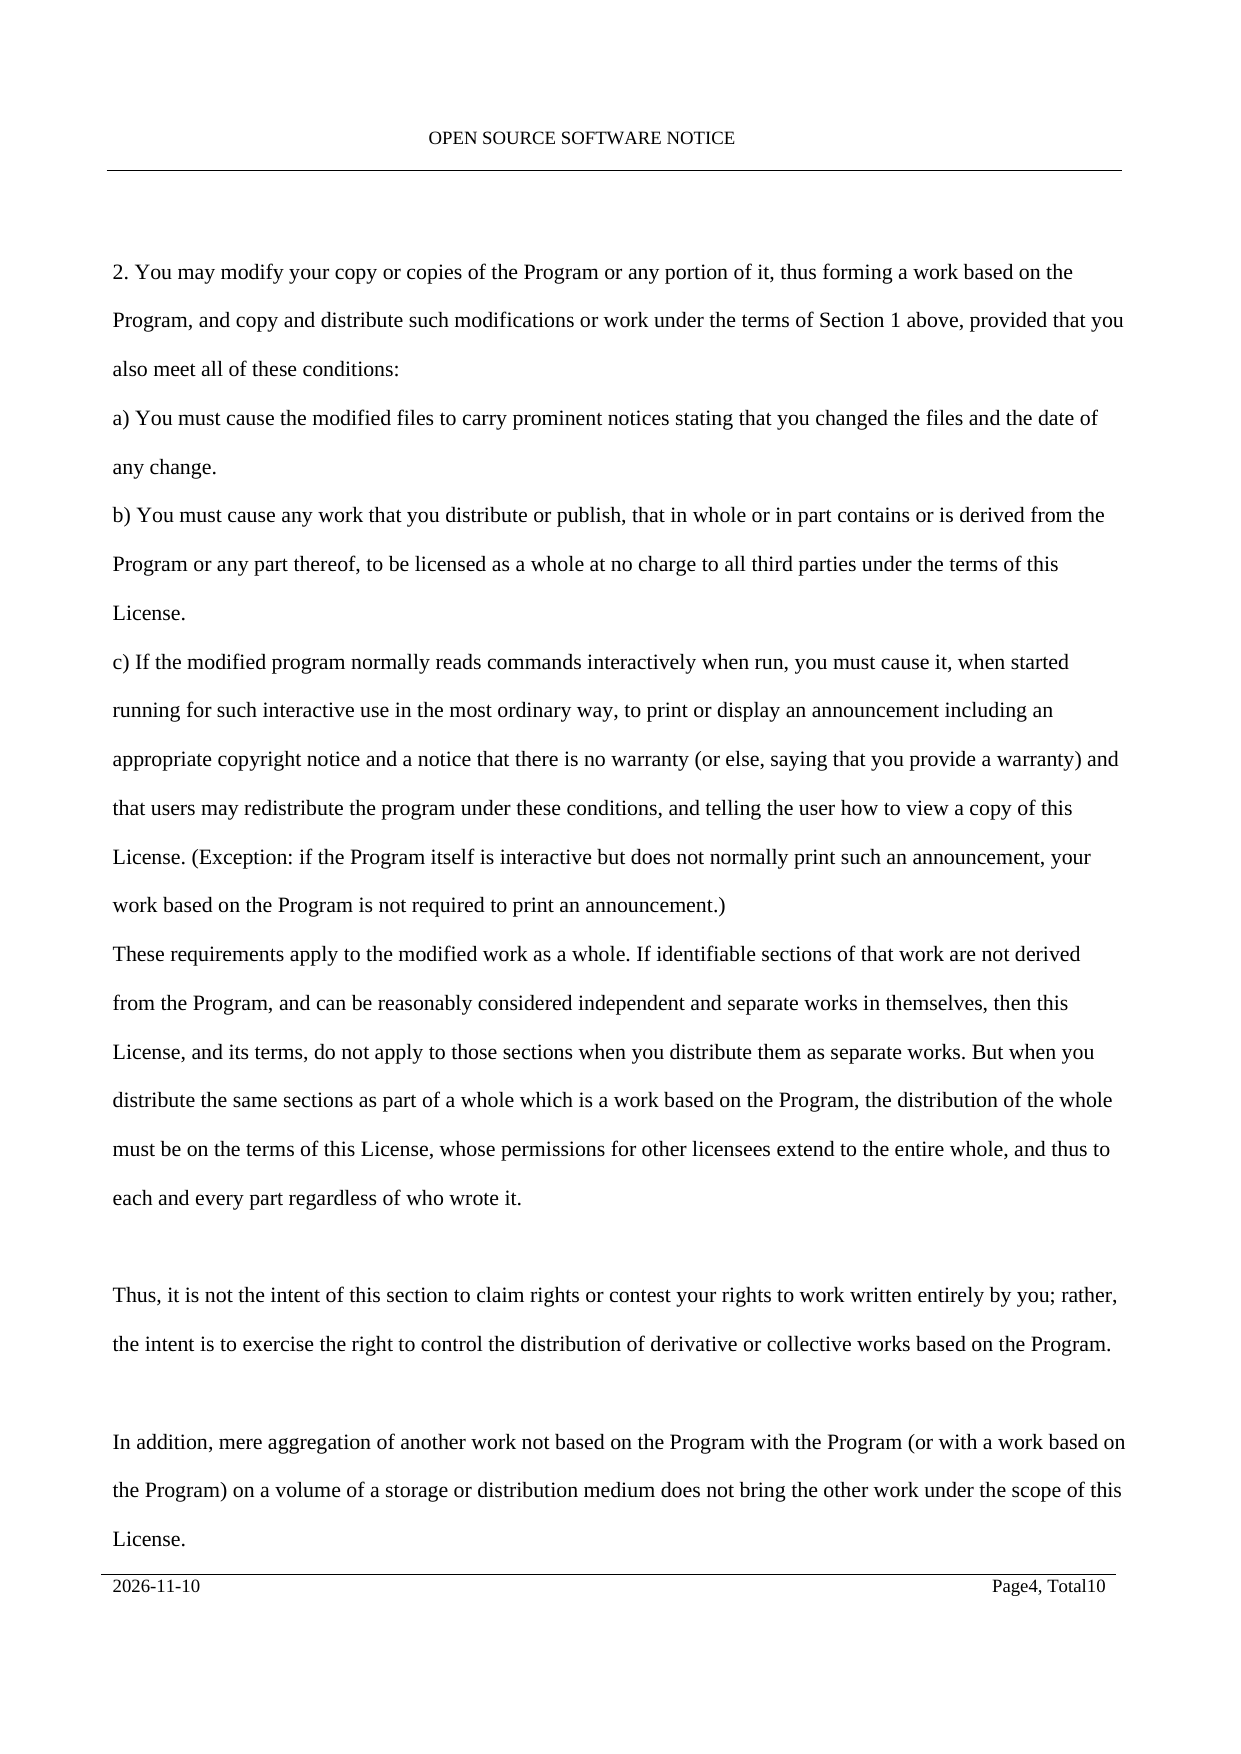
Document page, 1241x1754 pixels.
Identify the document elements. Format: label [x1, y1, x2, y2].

text [112, 206, 1128, 1555]
